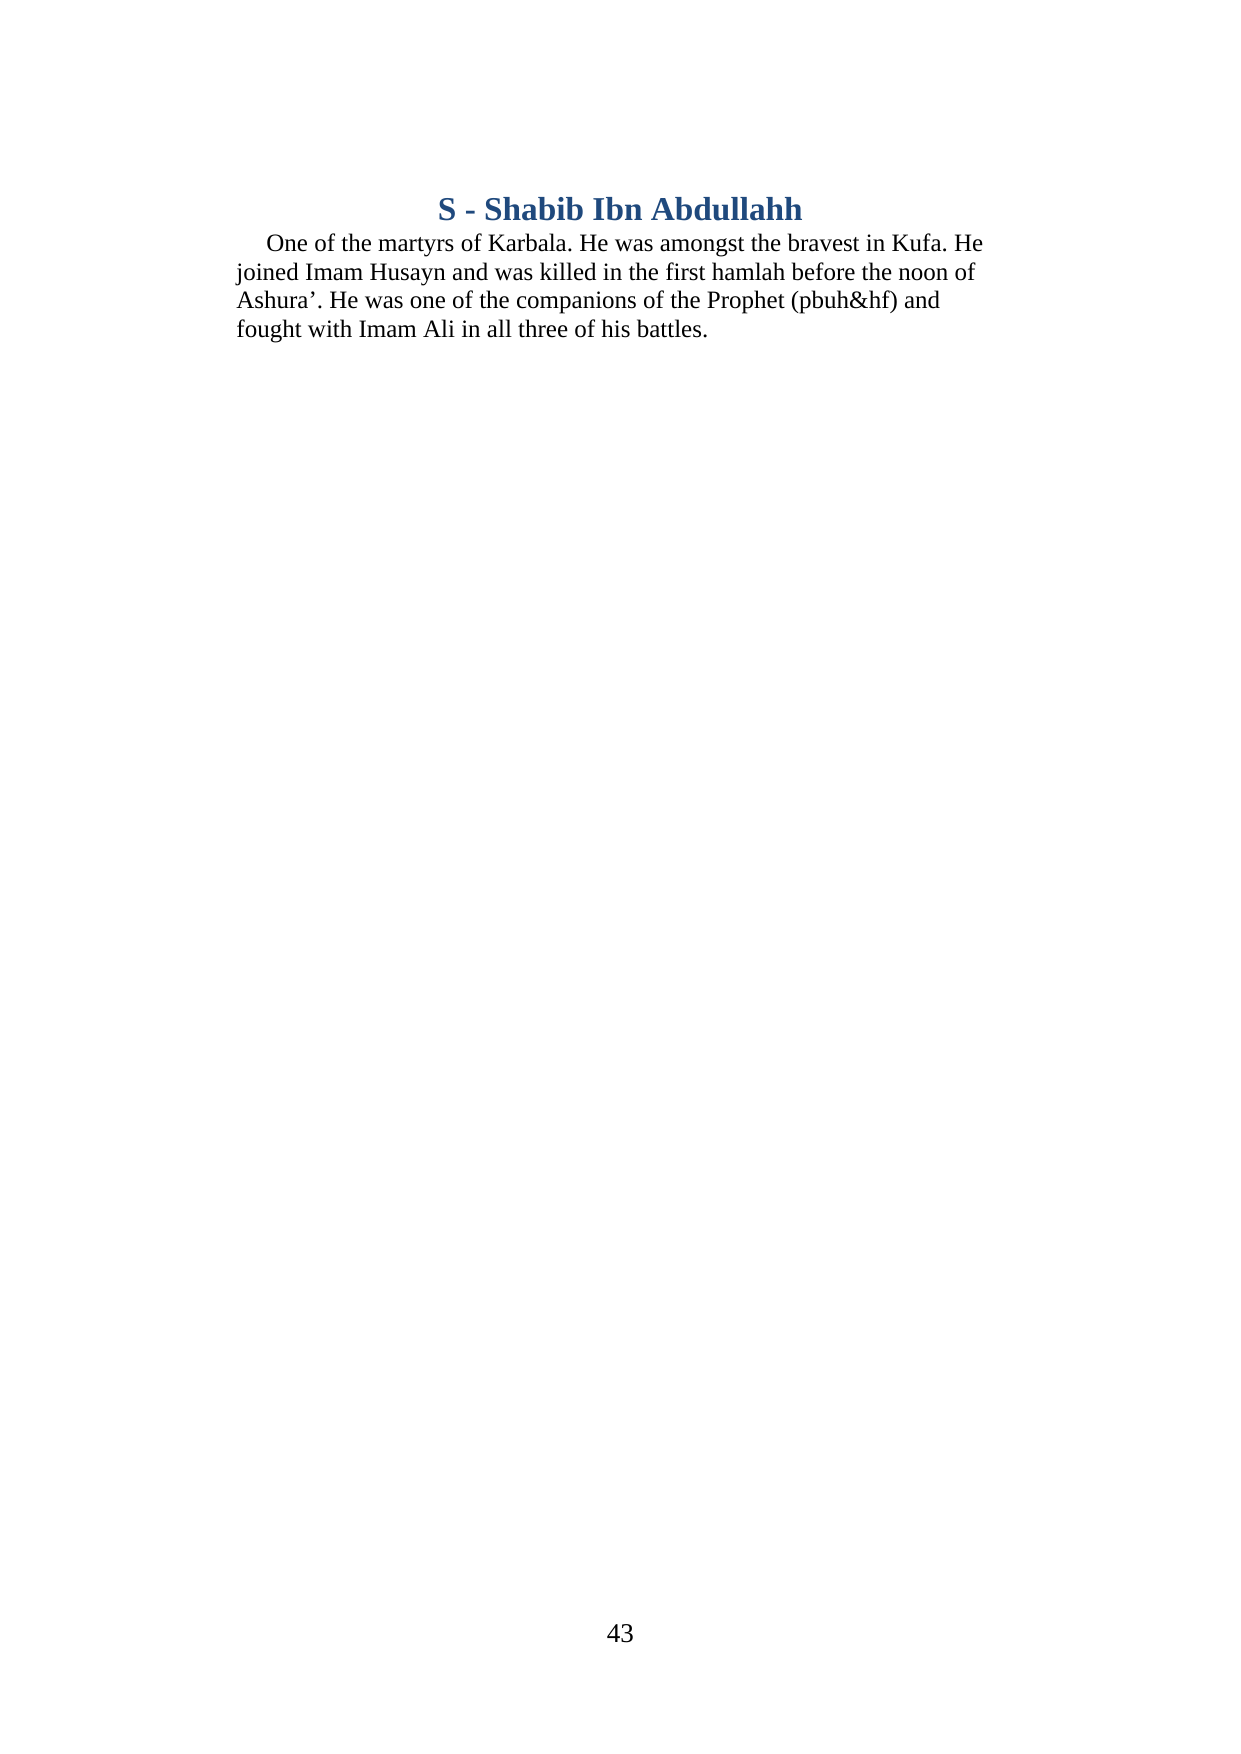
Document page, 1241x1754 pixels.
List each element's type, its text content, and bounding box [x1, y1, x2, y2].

text One of the martyrs of Karbala. He was amongst the bravest in Kufa. He joined Imam Husayn and was killed in the first hamlah before the noon of Ashura’. He was one of the companions of the Prophet (pbuh&hf) and fought with Imam Ali in all three of his battles. [236, 228, 1004, 343]
subtitle S - Shabib Ibn Abdullahh [236, 190, 1004, 228]
